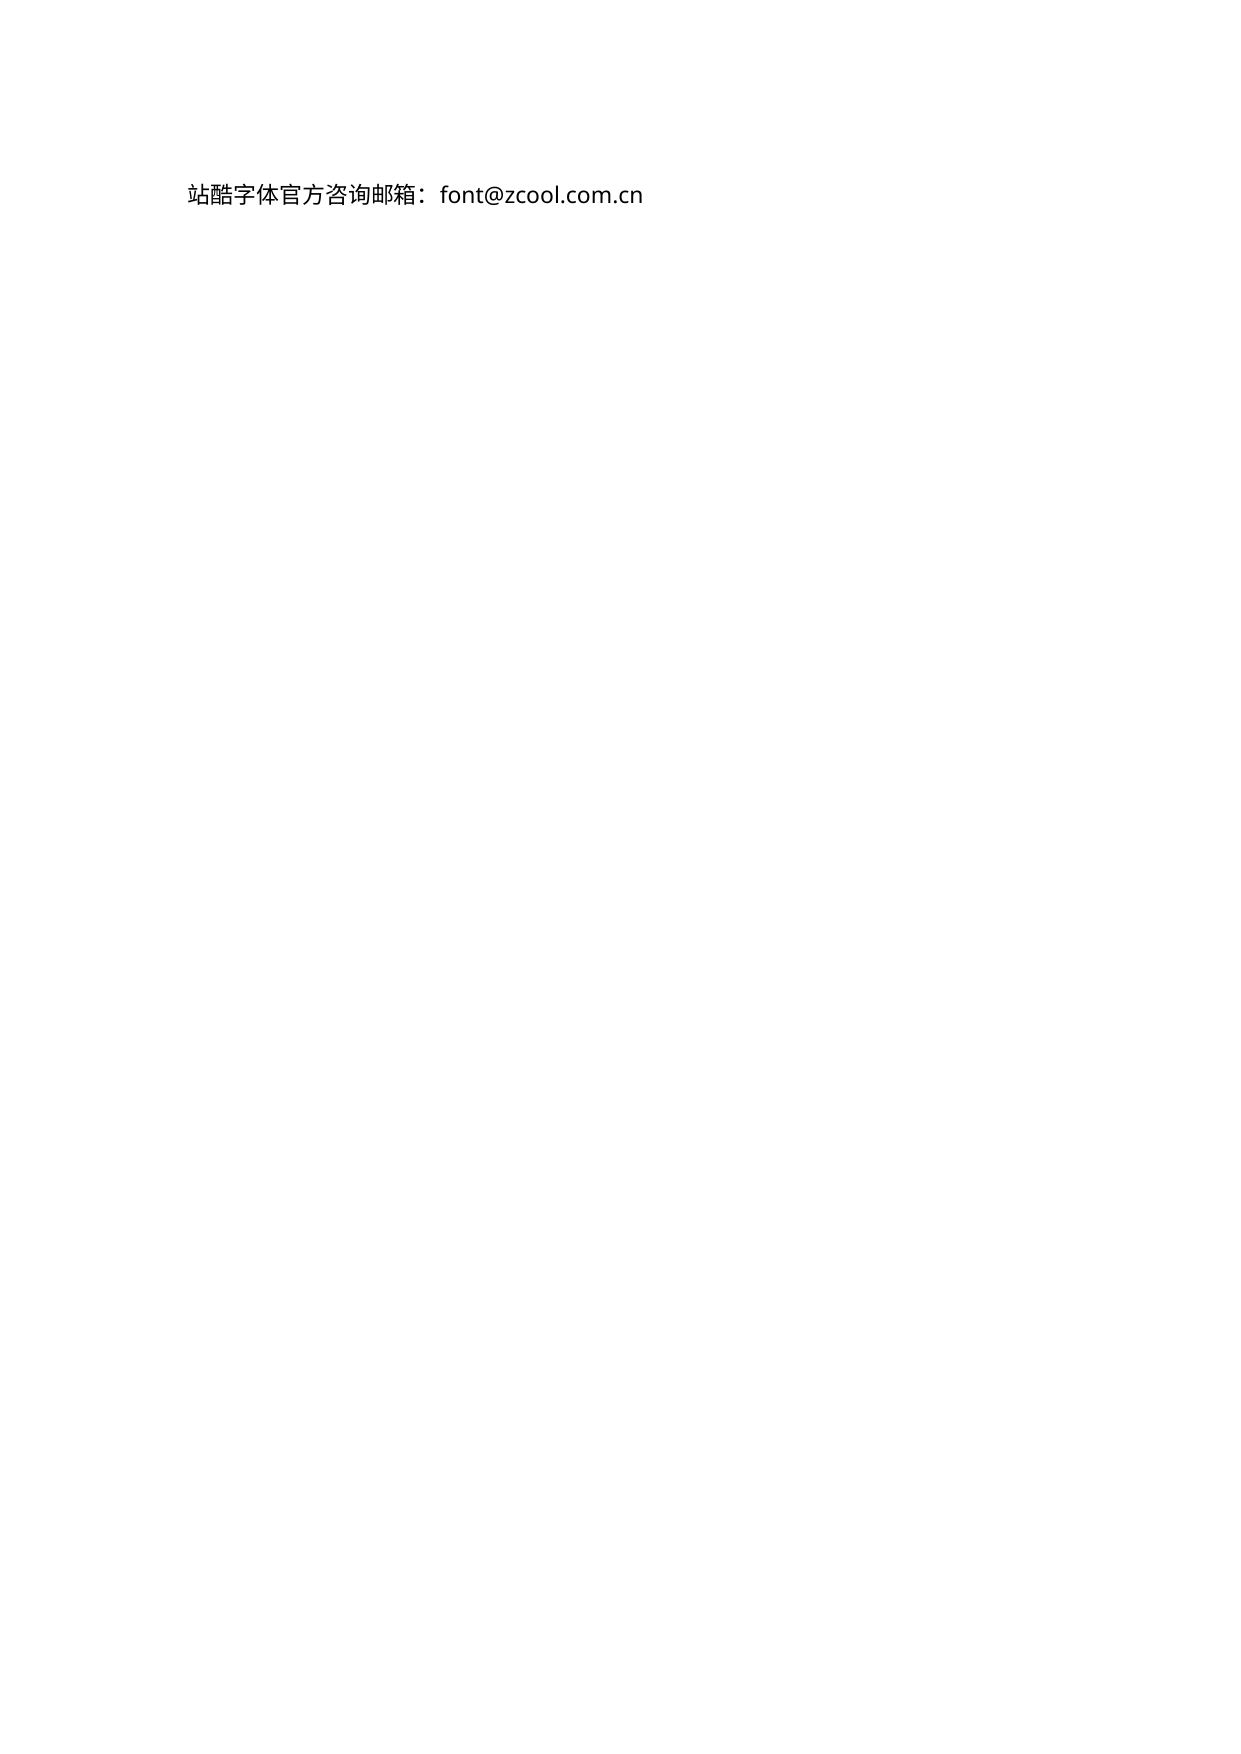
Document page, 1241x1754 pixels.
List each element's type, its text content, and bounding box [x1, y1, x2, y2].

text 站酷字体官方咨询邮箱：font@zcool.com.cn [187, 172, 1053, 216]
